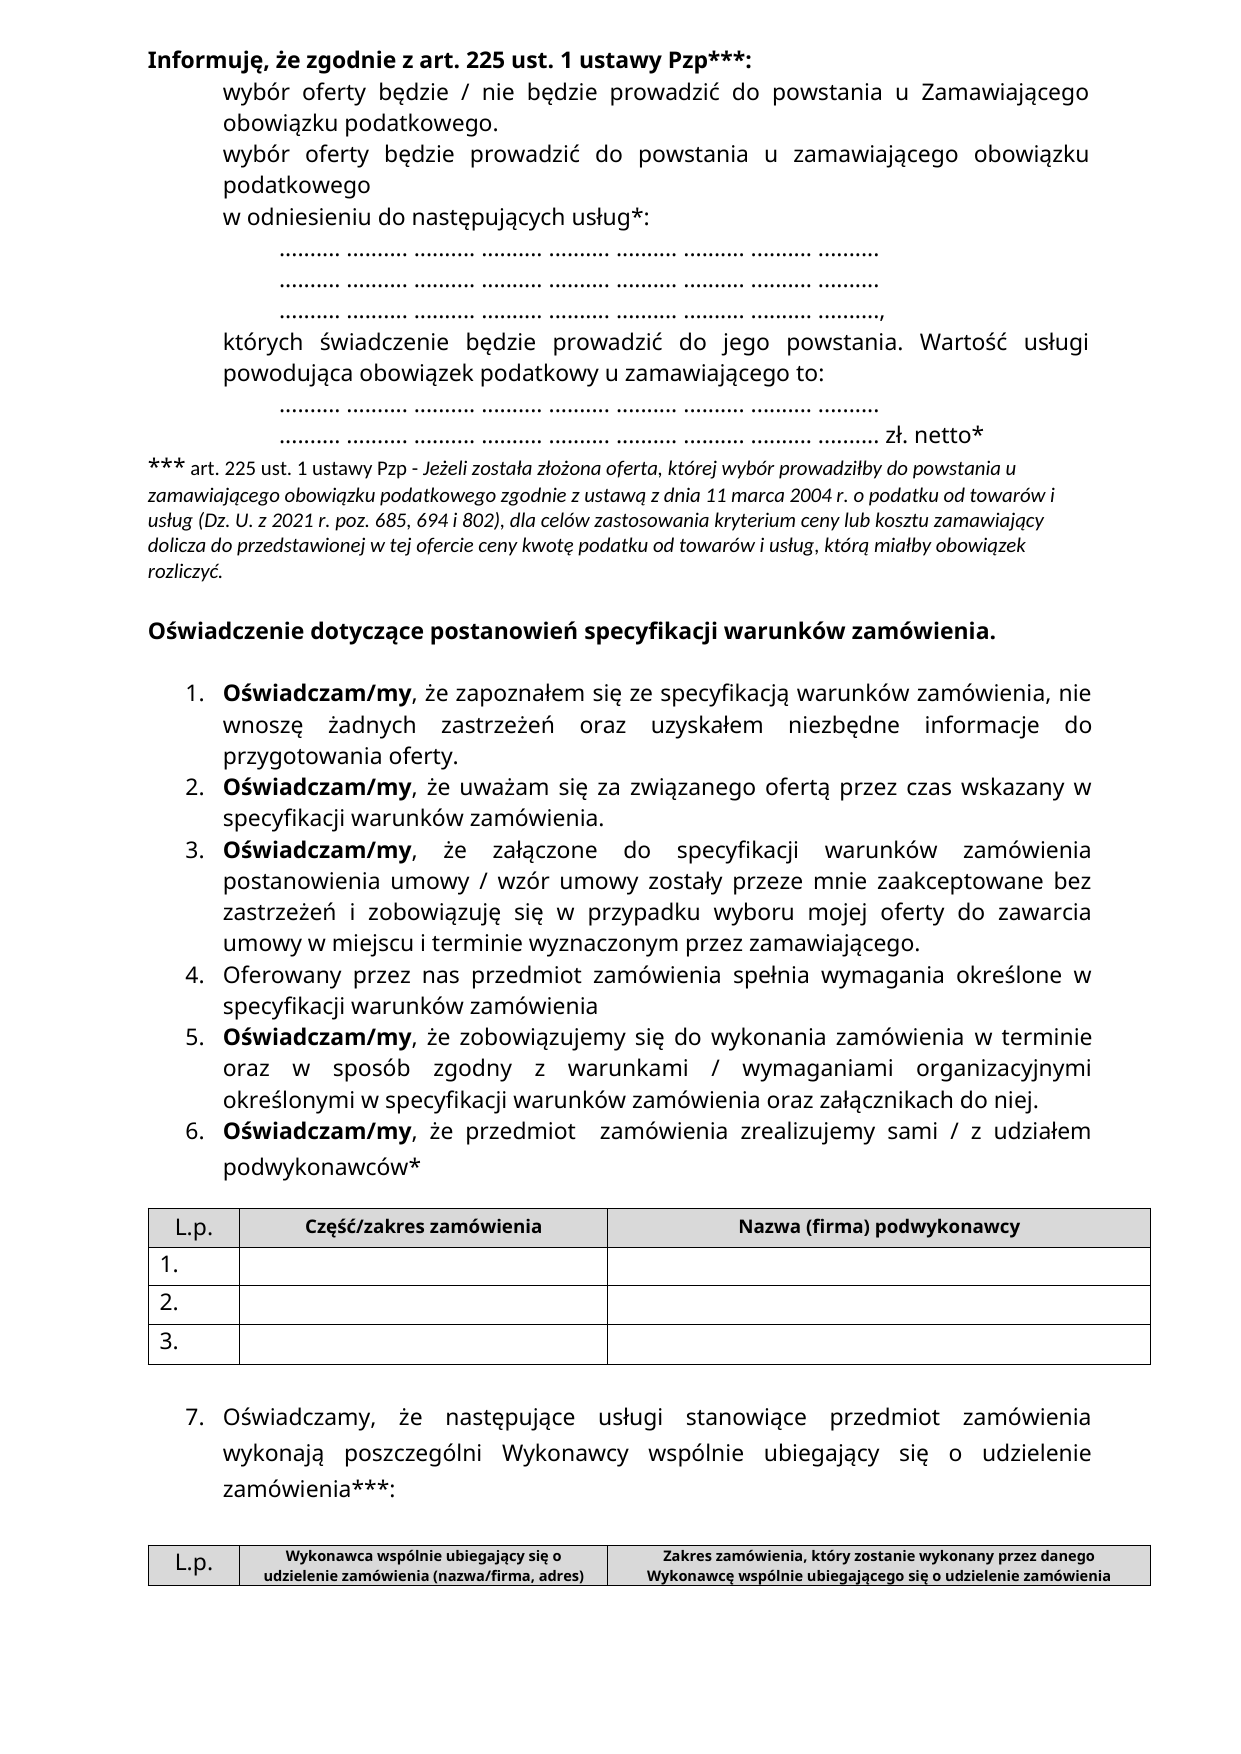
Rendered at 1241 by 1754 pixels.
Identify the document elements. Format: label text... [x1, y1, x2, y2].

table_header Nazwa (firma) podwykonawcy [608, 1209, 1150, 1247]
text .......... .......... .......... .......... .......... .......... .......... .......... .......... [279, 263, 1093, 294]
text .......... .......... .......... .......... .......... .......... .......... .......... .......... zł. netto* [279, 419, 1093, 451]
table_cell [608, 1286, 1150, 1324]
text Oświadczenie dotyczące postanowień specyfikacji warunków zamówienia. [148, 615, 1093, 646]
text .......... .......... .......... .......... .......... .......... .......... .......... .......... [279, 388, 1093, 419]
list Oferowany przez nas przedmiot zamówienia spełnia wymagania określone w specyfikacji warunków zamówienia [185, 958, 1093, 1021]
text których świadczenie będzie prowadzić do jego powstania. Wartość usługi powodująca obowiązek podatkowy u zamawiającego to: [223, 326, 1090, 388]
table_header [608, 1546, 1150, 1585]
table_cell [240, 1286, 607, 1324]
list Oświadczam/my, że uważam się za związanego ofertą przez czas wskazany w specyfikacji warunków zamówienia. [185, 771, 1093, 833]
text wybór oferty będzie / nie będzie prowadzić do powstania u Zamawiającego obowiązku podatkowego. [223, 76, 1090, 138]
table_cell [608, 1248, 1150, 1284]
table_cell [240, 1248, 607, 1284]
text *** art. 225 ust. 1 ustawy Pzp - Jeżeli została złożona oferta, której wybór prowadziłby do powstania u zamawiającego obowiązku podatkowego zgodnie z ustawą z dnia 11 marca 2004 r. o podatku od towarów i usług (Dz. U. z 2021 r. poz. 685, 694 i 802), dla celów zastosowania kryterium ceny lub kosztu zamawiający dolicza do przedstawionej w tej ofercie ceny kwotę podatku od towarów i usług, którą miałby obowiązek rozliczyć. [148, 451, 1093, 583]
list Oświadczamy, że następujące usługi stanowiące przedmiot zamówienia wykonają poszczególni Wykonawcy wspólnie ubiegający się o udzielenie zamówienia***: [185, 1401, 1093, 1504]
table_header Część/zakres zamówienia [240, 1209, 607, 1247]
list Oświadczam/my, że zapoznałem się ze specyfikacją warunków zamówienia, nie wnoszę żadnych zastrzeżeń oraz uzyskałem niezbędne informacje do przygotowania oferty. [185, 677, 1093, 771]
text .......... .......... .......... .......... .......... .......... .......... .......... .......... [279, 232, 1093, 263]
table_cell [608, 1325, 1150, 1364]
list Oświadczam/my, że przedmiot zamówienia zrealizujemy sami / z udziałem podwykonawców* [185, 1115, 1093, 1182]
table_header L.p. [149, 1209, 239, 1247]
list Oświadczam/my, że zobowiązujemy się do wykonania zamówienia w terminie oraz w sposób zgodny z warunkami / wymaganiami organizacyjnymi określonymi w specyfikacji warunków zamówienia oraz załącznikach do niej. [185, 1021, 1093, 1115]
text Informuję, że zgodnie z art. 225 ust. 1 ustawy Pzp***: [148, 44, 1090, 76]
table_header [240, 1546, 607, 1585]
table_cell 3. [149, 1325, 239, 1364]
list Oświadczam/my, że załączone do specyfikacji warunków zamówienia postanowienia umowy / wzór umowy zostały przeze mnie zaakceptowane bez zastrzeżeń i zobowiązuję się w przypadku wyboru mojej oferty do zawarcia umowy w miejscu i terminie wyznaczonym przez zamawiającego. [185, 833, 1093, 958]
table_cell [240, 1325, 607, 1364]
table_cell 1. [149, 1248, 239, 1284]
text .......... .......... .......... .......... .......... .......... .......... .......... .........., [279, 294, 1093, 326]
table_header L.p. [149, 1546, 239, 1585]
table_cell 2. [149, 1286, 239, 1324]
text wybór oferty będzie prowadzić do powstania u zamawiającego obowiązku podatkowego w odniesieniu do następujących usług*: [223, 138, 1090, 232]
